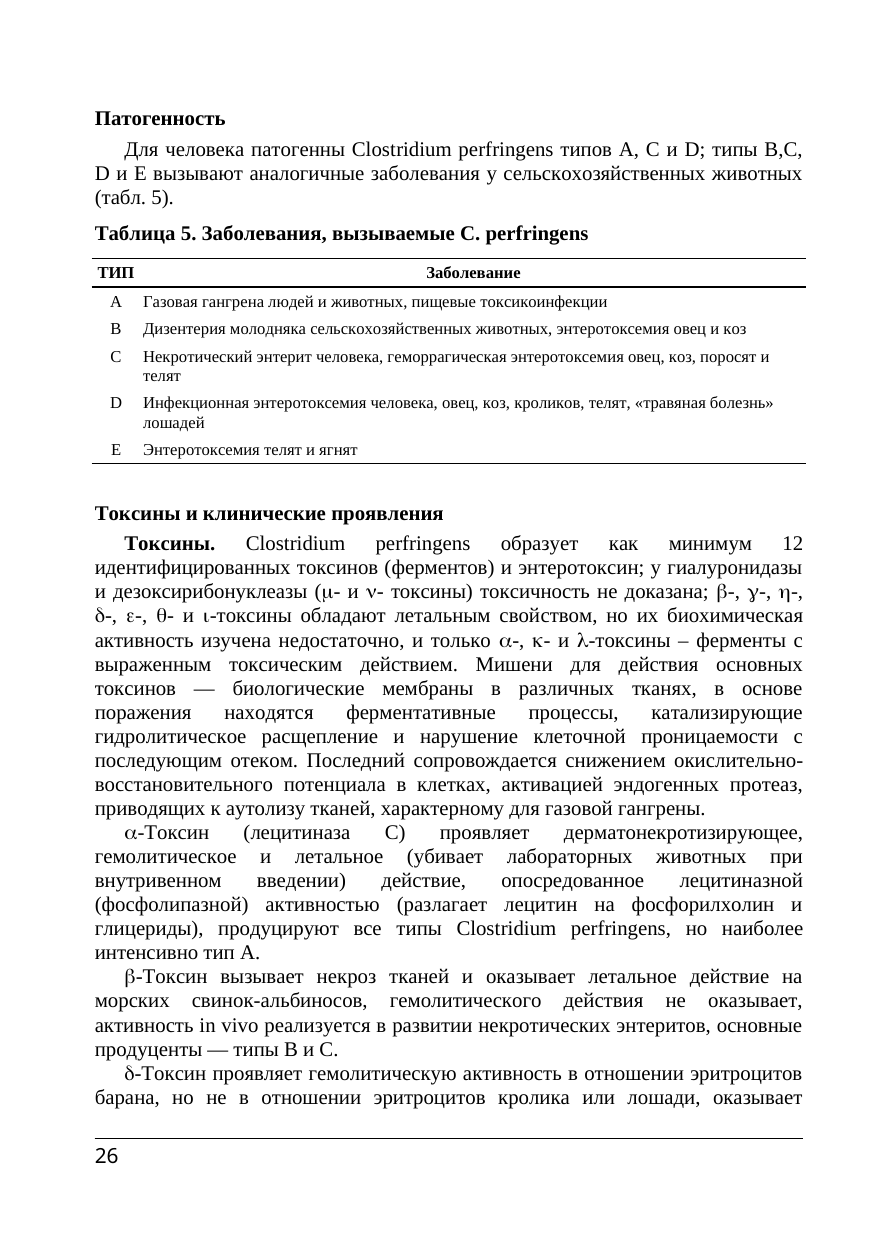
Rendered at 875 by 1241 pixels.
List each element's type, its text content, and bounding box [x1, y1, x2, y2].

table_cell Некротический энтерит человека, геморрагическая энтеротоксемия овец, коз, поросят и телят [140, 343, 806, 389]
table_header Заболевание [140, 259, 806, 286]
table_cell D [92, 389, 140, 436]
text Таблица 5. Заболевания, вызываемые С. perfringens [94, 221, 803, 245]
table_cell C [92, 343, 140, 389]
text Для человека патогенны Clostridium perfringens типов А, С и D; типы В,С, D и Е вызывают аналогичные заболевания у сельскохозяйственных животных (табл. 5). [94, 137, 803, 209]
text -Токсин (лецитиназа С) проявляет дерматонекротизирующее, гемолитическое и летальное (убивает лабораторных животных при внутривенном введении) действие, опосредованное лецитиназной (фосфолипазной) активностью (разлагает лецитин на фосфорилхолин и глицериды), продуцируют все типы Clostridium perfringens, но наиболее интенсивно тип А. [94, 820, 803, 964]
table_cell Газовая гангрена людей и животных, пищевые токсикоинфекции [140, 288, 806, 315]
table_header ТИП [92, 259, 140, 286]
subtitle Токсины и клинические проявления [94, 501, 803, 525]
table_cell B [92, 315, 140, 342]
subtitle Патогенность [94, 106, 803, 130]
text Токсины. Clostridium perfringens образует как минимум 12 идентифицированных токсинов (ферментов) и энтеротоксин; у гиалуронидазы и дезоксирибонуклеазы (- и - токсины) токсичность не доказана; -, -, -, -, -, - и -токсины обладают летальным свойством, но их биохимическая активность изучена недостаточно, и только -, - и -токсины – ферменты с выраженным токсическим действием. Мишени для действия основных токсинов — биологические мембраны в различных тканях, в основе поражения находятся ферментативные процессы, катализирующие гидролитическое расщепление и нарушение клеточной проницаемости с последующим отеком. Последний сопровождается снижением окислительно-восстановительного потенциала в клетках, активацией эндогенных протеаз, приводящих к аутолизу тканей, характерному для газовой гангрены. [94, 531, 803, 820]
table_cell E [92, 436, 140, 463]
table_cell Энтеротоксемия телят и ягнят [140, 436, 806, 463]
table_cell Дизентерия молодняка сельскохозяйственных животных, энтеротоксемия овец и коз [140, 315, 806, 342]
table_cell A [92, 288, 140, 315]
table_cell Инфекционная энтеротоксемия человека, овец, коз, кроликов, телят, «травяная болезнь» лошадей [140, 389, 806, 436]
text -Токсин вызывает некроз тканей и оказывает летальное действие на морских свинок-альбиносов, гемолитического действия не оказывает, активность in vivo реализуется в развитии некротических энтеритов, основные продуценты — типы В и С. [94, 964, 803, 1061]
